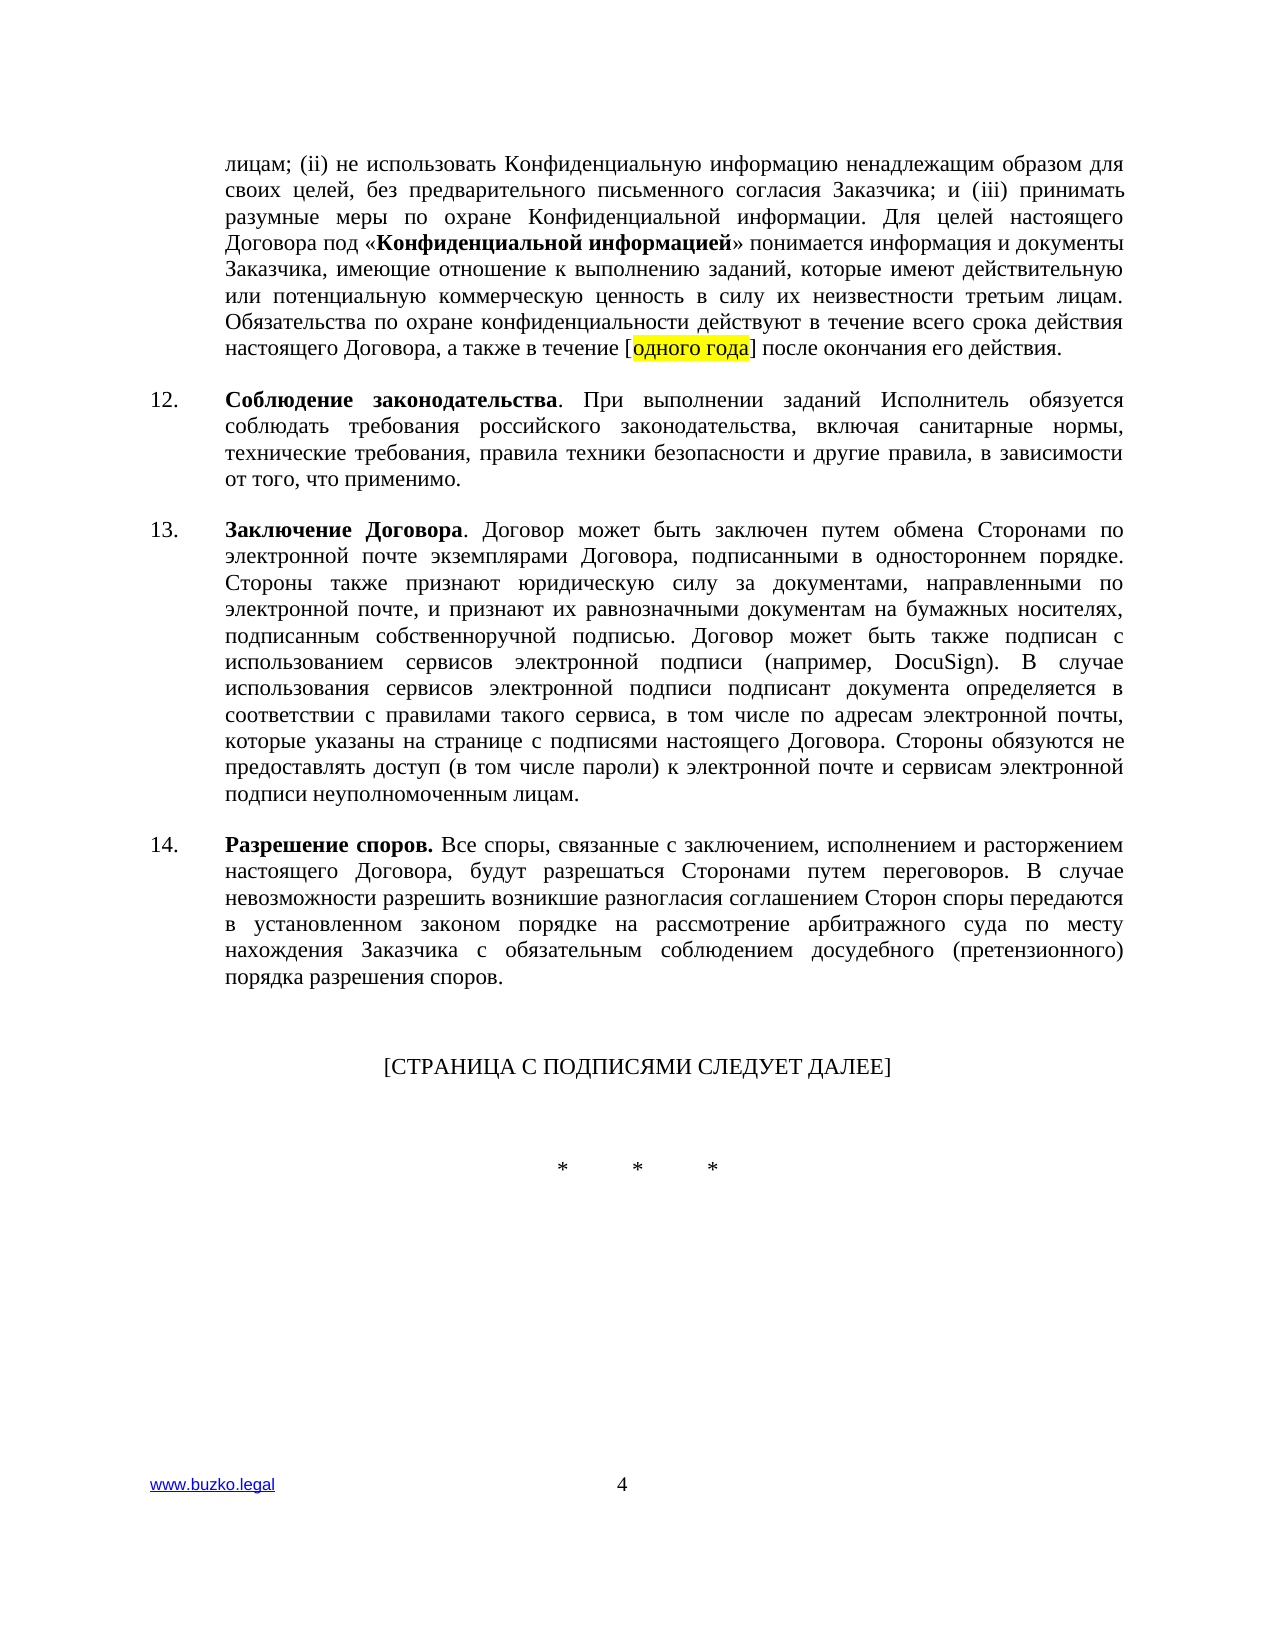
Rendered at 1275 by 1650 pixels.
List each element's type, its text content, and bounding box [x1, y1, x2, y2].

text [СТРАНИЦА С ПОДПИСЯМИ СЛЕДУЕТ ДАЛЕЕ] [150, 1053, 1125, 1079]
text * * * [150, 1156, 1125, 1182]
subtitle Заключение Договора. Договор может быть заключен путем обмена Сторонами по электронной почте экземплярами Договора, подписанными в одностороннем порядке. Стороны также признают юридическую силу за документами, направленными по электронной почте, и признают их равнозначными документам на бумажных носителях, подписанным собственноручной подписью. Договор может быть также подписан с использованием сервисов электронной подписи (например, DocuSign). В случае использования сервисов электронной подписи подписант документа определяется в соответствии с правилами такого сервиса, в том числе по адресам электронной почты, которые указаны на странице с подписями настоящего Договора. Стороны обязуются не предоставлять доступ (в том числе пароли) к электронной почте и сервисам электронной подписи неуполномоченным лицам. [150, 516, 1125, 806]
subtitle Разрешение споров. Все споры, связанные с заключением, исполнением и расторжением настоящего Договора, будут разрешаться Сторонами путем переговоров. В случае невозможности разрешить возникшие разногласия соглашением Сторон споры передаются в установленном законом порядке на рассмотрение арбитражного суда по месту нахождения Заказчика с обязательным соблюдением досудебного (претензионного) порядка разрешения споров. [150, 831, 1125, 989]
subtitle Соблюдение законодательства. При выполнении заданий Исполнитель обязуется соблюдать требования российского законодательства, включая санитарные нормы, технические требования, правила техники безопасности и другие правила, в зависимости от того, что применимо. [150, 386, 1125, 491]
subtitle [150, 150, 1125, 361]
